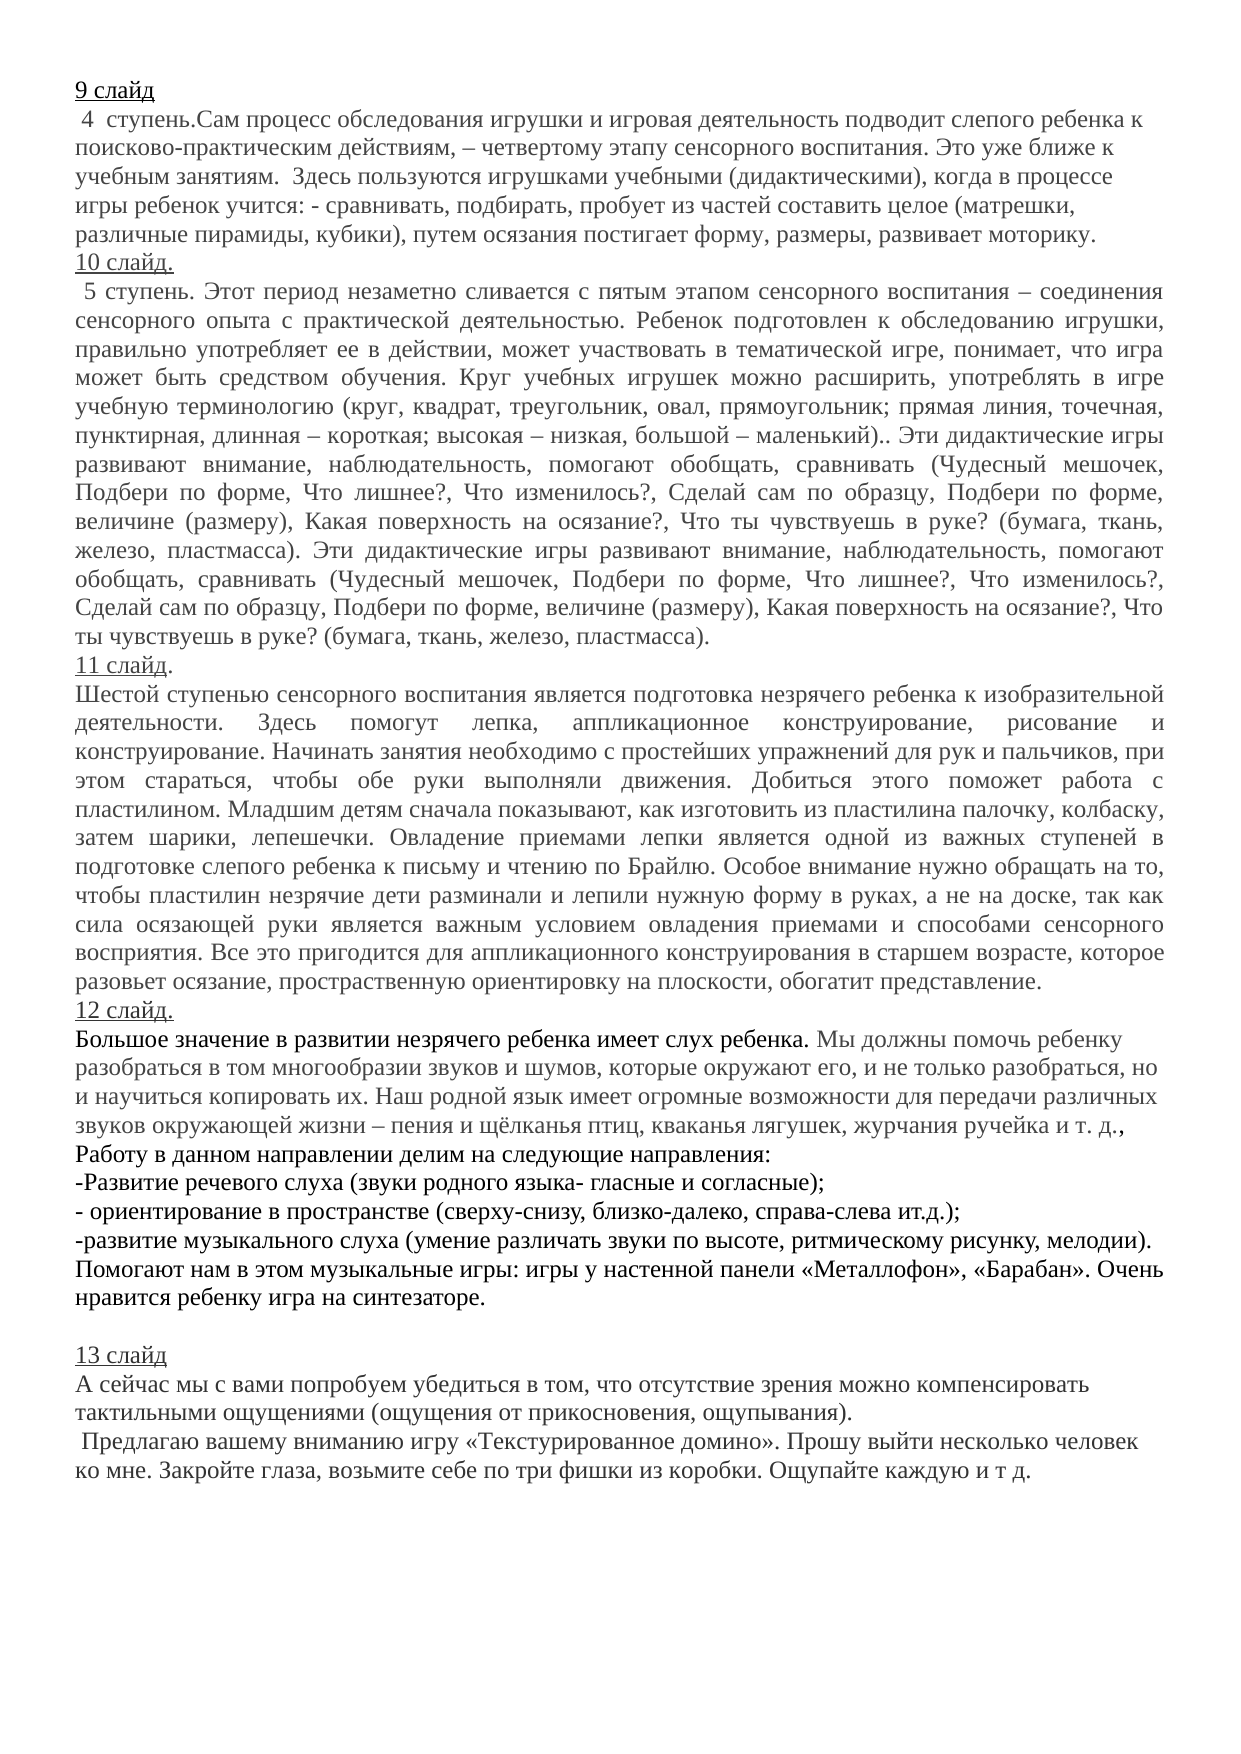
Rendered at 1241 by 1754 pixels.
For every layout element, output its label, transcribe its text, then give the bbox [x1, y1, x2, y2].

text -Развитие речевого слуха (звуки родного языка- гласные и согласные); [75, 1167, 1165, 1196]
text 4 ступень.Сам процесс обследования игрушки и игровая деятельность подводит слепого ребенка к поисково-практическим действиям, – четвертому этапу сенсорного воспитания. Это уже ближе к учебным занятиям. Здесь пользуются игрушками учебными (дидактическими), когда в процессе игры ребенок учится: - сравнивать, подбирать, пробует из частей составить целое (матрешки, различные пирамиды, кубики), путем осязания постигает форму, размеры, развивает моторику. [75, 104, 1165, 247]
text Предлагаю вашему вниманию игру «Текстурированное домино». Прошу выйти несколько человек ко мне. Закройте глаза, возьмите себе по три фишки из коробки. Ощупайте каждую и т д. [75, 1426, 1165, 1484]
text 11 слайд. [75, 650, 1165, 679]
text 5 ступень. Этот период незаметно сливается с пятым этапом сенсорного воспитания – соединения сенсорного опыта с практической деятельностью. Ребенок подготовлен к обследованию игрушки, правильно употребляет ее в действии, может участвовать в тематической игре, понимает, что игра может быть средством обучения. Круг учебных игрушек можно расширить, употреблять в игре учебную терминологию (круг, квадрат, треугольник, овал, прямоугольник; прямая линия, точечная, пунктирная, длинная – короткая; высокая – низкая, большой – маленький).. Эти дидактические игры развивают внимание, наблюдательность, помогают обобщать, сравнивать (Чудесный мешочек, Подбери по форме, Что лишнее?, Что изменилось?, Сделай сам по образцу, Подбери по форме, величине (размеру), Какая поверхность на осязание?, Что ты чувствуешь в руке? (бумага, ткань, железо, пластмасса). Эти дидактические игры развивают внимание, наблюдательность, помогают обобщать, сравнивать (Чудесный мешочек, Подбери по форме, Что лишнее?, Что изменилось?, Сделай сам по образцу, Подбери по форме, величине (размеру), Какая поверхность на осязание?, Что ты чувствуешь в руке? (бумага, ткань, железо, пластмасса). [75, 276, 1165, 650]
text Большое значение в развитии незрячего ребенка имеет слух ребенка. Мы должны помочь ребенку разобраться в том многообразии звуков и шумов, которые окружают его, и не только разобраться, но и научиться копировать их. Наш родной язык имеет огромные возможности для передачи различных звуков окружающей жизни – пения и щёлканья птиц, кваканья лягушек, журчания ручейка и т. д., Работу в данном направлении делим на следующие направления: [75, 1024, 1165, 1167]
text Помогают нам в этом музыкальные игры: игры у настенной панели «Металлофон», «Барабан». Очень нравится ребенку игра на синтезаторе. [75, 1254, 1165, 1311]
text -развитие музыкального слуха (умение различать звуки по высоте, ритмическому рисунку, мелодии). [75, 1225, 1165, 1254]
text - ориентирование в пространстве (сверху-снизу, близко-далеко, справа-слева ит.д.); [75, 1196, 1165, 1225]
text 9 слайд [75, 75, 1165, 104]
text Шестой ступенью сенсорного воспитания является подготовка незрячего ребенка к изобразительной деятельности. Здесь помогут лепка, аппликационное конструирование, рисование и конструирование. Начинать занятия необходимо с простейших упражнений для рук и пальчиков, при этом стараться, чтобы обе руки выполняли движения. Добиться этого поможет работа с пластилином. Младшим детям сначала показывают, как изготовить из пластилина палочку, колбаску, затем шарики, лепешечки. Овладение приемами лепки является одной из важных ступеней в подготовке слепого ребенка к письму и чтению по Брайлю. Особое внимание нужно обращать на то, чтобы пластилин незрячие дети разминали и лепили нужную форму в руках, а не на доске, так как сила осязающей руки является важным условием овладения приемами и способами сенсорного восприятия. Все это пригодится для аппликационного конструирования в старшем возрасте, которое разовьет осязание, простраственную ориентировку на плоскости, обогатит представление. [75, 679, 1165, 995]
text 10 слайд. [75, 247, 1165, 276]
text А сейчас мы с вами попробуем убедиться в том, что отсутствие зрения можно компенсировать тактильными ощущениями (ощущения от прикосновения, ощупывания). [75, 1369, 1165, 1426]
text 13 слайд [75, 1340, 1165, 1369]
text 12 слайд. [75, 995, 1165, 1024]
